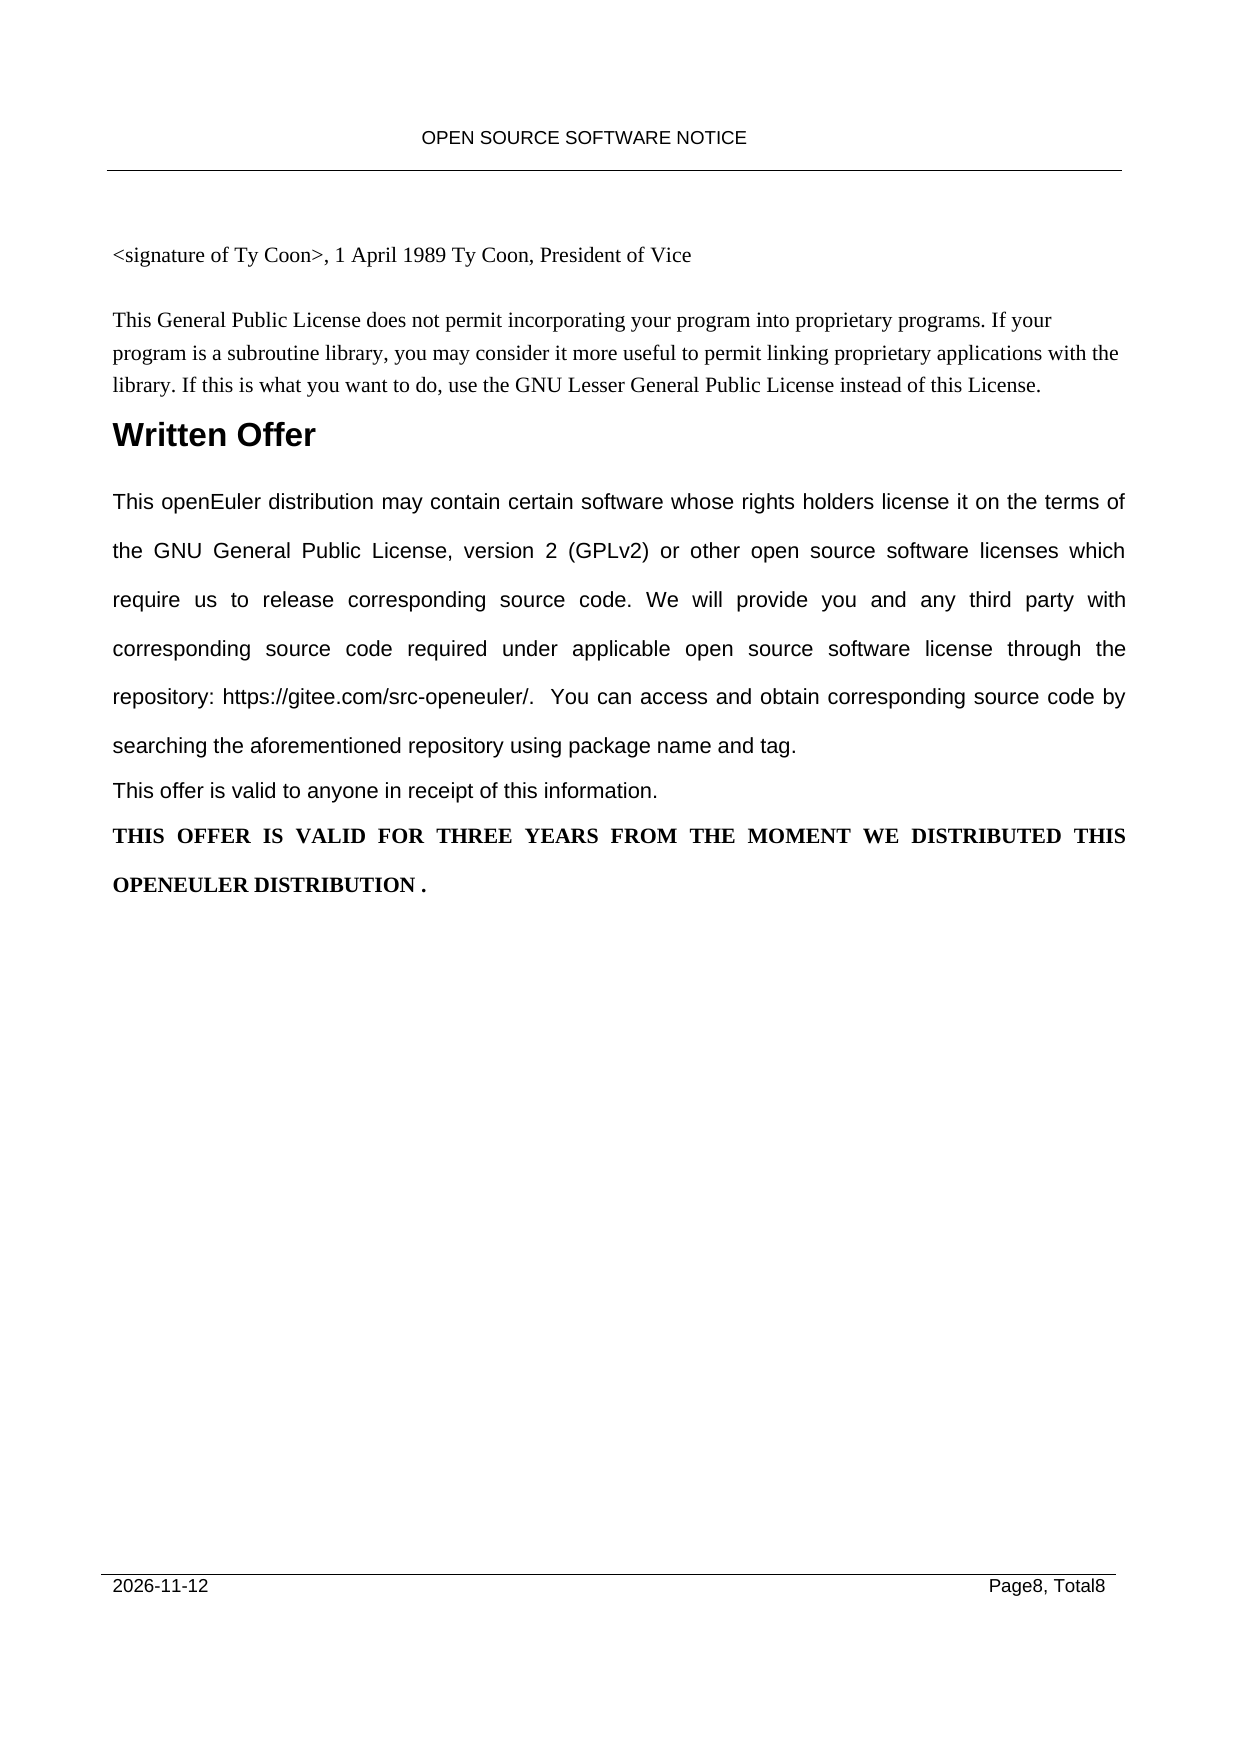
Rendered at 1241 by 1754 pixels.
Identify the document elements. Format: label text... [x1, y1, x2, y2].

text THIS OFFER IS VALID FOR THREE YEARS FROM THE MOMENT WE DISTRIBUTED THIS OPENEULER DISTRIBUTION . [112, 819, 1128, 901]
text This openEuler distribution may contain certain software whose rights holders license it on the terms of the GNU General Public License, version 2 (GPLv2) or other open source software licenses which require us to release corresponding source code. We will provide you and any third party with corresponding source code required under applicable open source software license through the repository: https://gitee.com/src-openeuler/. You can access and obtain corresponding source code by searching the aforementioned repository using package name and tag. [112, 486, 1128, 762]
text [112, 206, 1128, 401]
text This offer is valid to anyone in receipt of this information. [112, 774, 1128, 807]
text Written Offer [112, 401, 1128, 466]
